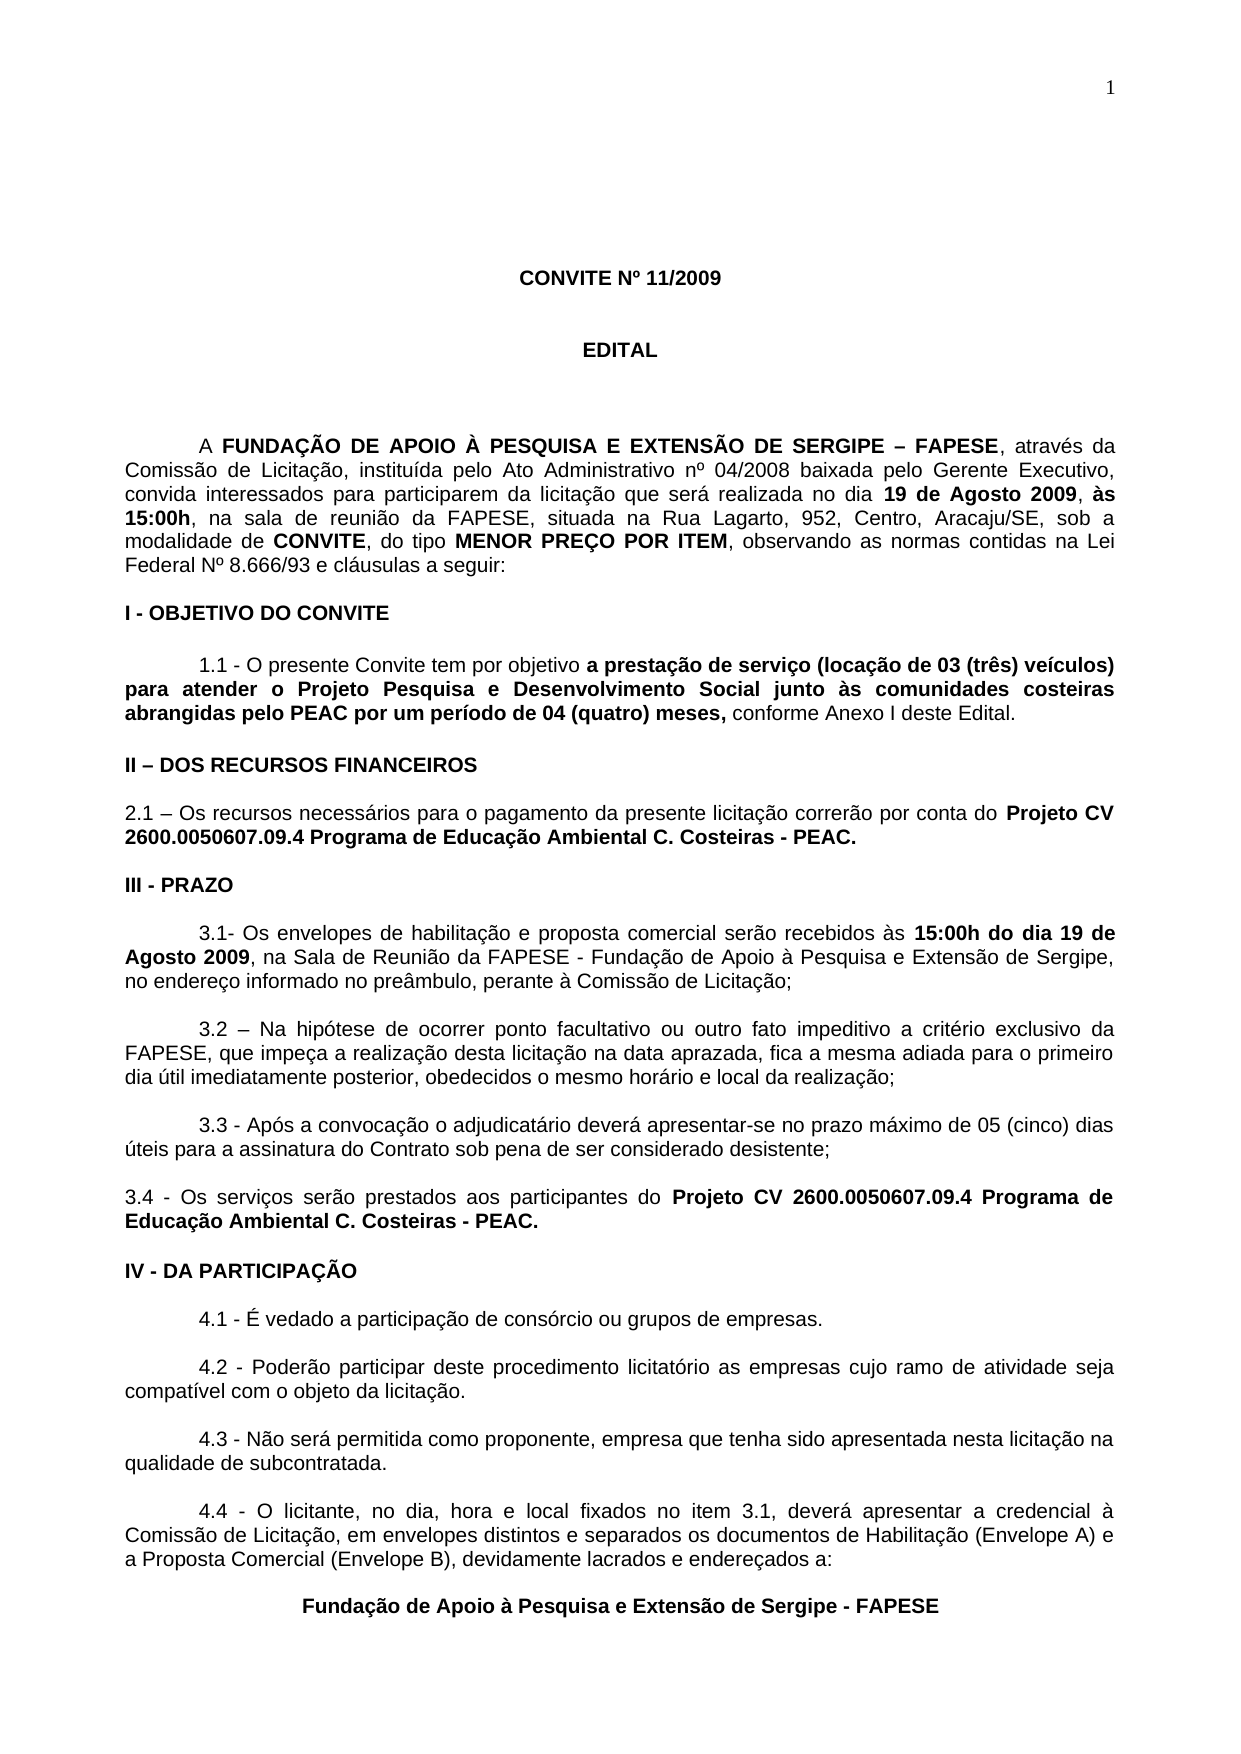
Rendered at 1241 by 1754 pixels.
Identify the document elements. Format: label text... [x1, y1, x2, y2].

subtitle I - OBJETIVO DO CONVITE [124, 601, 1116, 625]
text A FUNDAÇÃO DE APOIO À PESQUISA E EXTENSÃO DE SERGIPE – FAPESE, através da Comissão de Licitação, instituída pelo Ato Administrativo nº 04/2008 baixada pelo Gerente Executivo, convida interessados para participarem da licitação que será realizada no dia 19 de Agosto 2009, às 15:00h, na sala de reunião da FAPESE, situada na Rua Lagarto, 952, Centro, Aracaju/SE, sob a modalidade de CONVITE, do tipo MENOR PREÇO POR ITEM, observando as normas contidas na Lei Federal Nº 8.666/93 e cláusulas a seguir: [124, 433, 1116, 577]
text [124, 1594, 1116, 1618]
text IV - DA PARTICIPAÇÃO [124, 1259, 1116, 1283]
text 3.2 – Na hipótese de ocorrer ponto facultativo ou outro fato impeditivo a critério exclusivo da FAPESE, que impeça a realização desta licitação na data aprazada, fica a mesma adiada para o primeiro dia útil imediatamente posterior, obedecidos o mesmo horário e local da realização; [124, 1017, 1116, 1089]
text 1.1 - O presente Convite tem por objetivo a prestação de serviço (locação de 03 (três) veículos) para atender o Projeto Pesquisa e Desenvolvimento Social junto às comunidades costeiras abrangidas pelo PEAC por um período de 04 (quatro) meses, conforme Anexo I deste Edital. [124, 653, 1116, 725]
text 4.4 - O licitante, no dia, hora e local fixados no item 3.1, deverá apresentar a credencial à Comissão de Licitação, em envelopes distintos e separados os documentos de Habilitação (Envelope A) e a Proposta Comercial (Envelope B), devidamente lacrados e endereçados a: [124, 1498, 1116, 1570]
text III - PRAZO [124, 873, 1116, 897]
text 4.2 - Poderão participar deste procedimento licitatório as empresas cujo ramo de atividade seja compatível com o objeto da licitação. [124, 1355, 1116, 1403]
text II – DOS RECURSOS FINANCEIROS [124, 753, 1116, 777]
text 2.1 – Os recursos necessários para o pagamento da presente licitação correrão por conta do Projeto CV 2600.0050607.09.4 Programa de Educação Ambiental C. Costeiras - PEAC. [124, 801, 1114, 849]
text 3.4 - Os serviços serão prestados aos participantes do Projeto CV 2600.0050607.09.4 Programa de Educação Ambiental C. Costeiras - PEAC. [124, 1184, 1114, 1232]
text 3.1- Os envelopes de habilitação e proposta comercial serão recebidos às 15:00h do dia 19 de Agosto 2009, na Sala de Reunião da FAPESE - Fundação de Apoio à Pesquisa e Extensão de Sergipe, no endereço informado no preâmbulo, perante à Comissão de Licitação; [124, 921, 1116, 993]
title EDITAL [124, 338, 1116, 362]
text 4.1 - É vedado a participação de consórcio ou grupos de empresas. [124, 1307, 1116, 1331]
text 4.3 - Não será permitida como proponente, empresa que tenha sido apresentada nesta licitação na qualidade de subcontratada. [124, 1427, 1116, 1474]
title CONVITE Nº 11/2009 [124, 266, 1116, 290]
text 3.3 - Após a convocação o adjudicatário deverá apresentar-se no prazo máximo de 05 (cinco) dias úteis para a assinatura do Contrato sob pena de ser considerado desistente; [124, 1113, 1116, 1161]
